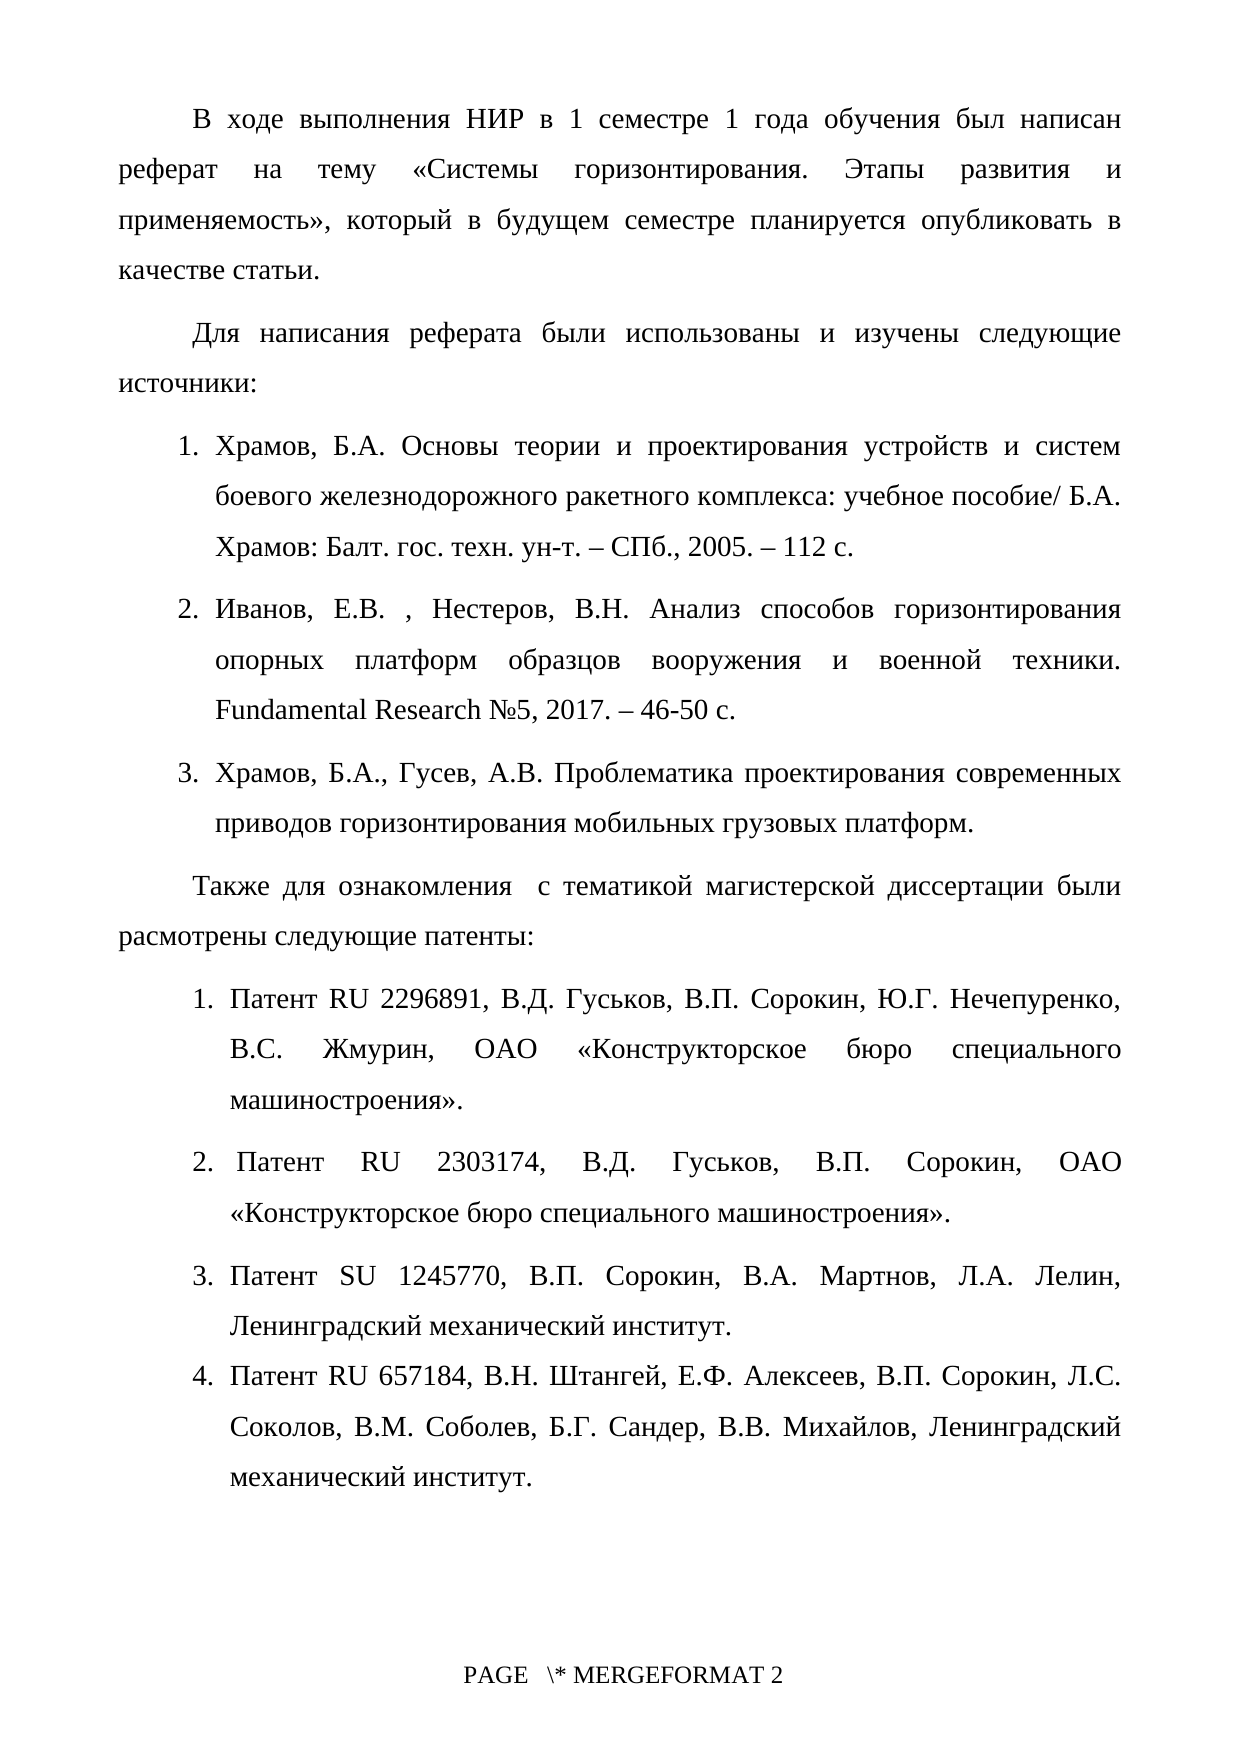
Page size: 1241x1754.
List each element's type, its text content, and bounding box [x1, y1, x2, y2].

list Патент RU 657184, В.Н. Штангей, Е.Ф. Алексеев, В.П. Сорокин, Л.С. Соколов, В.М. Соболев, Б.Г. Сандер, В.В. Михайлов, Ленинградский механический институт. [192, 1358, 1122, 1492]
list Храмов, Б.А., Гусев, А.В. Проблематика проектирования современных приводов горизонтирования мобильных грузовых платформ. [177, 755, 1122, 839]
list Патент RU 2303174, В.Д. Гуськов, В.П. Сорокин, ОАО «Конструкторское бюро специального машиностроения». [192, 1144, 1122, 1228]
list Патент RU 2296891, В.Д. Гуськов, В.П. Сорокин, Ю.Г. Нечепуренко, В.С. Жмурин, ОАО «Конструкторское бюро специального машиностроения». [192, 981, 1122, 1115]
list Патент SU 1245770, В.П. Сорокин, В.А. Мартнов, Л.А. Лелин, Ленинградский механический институт. [192, 1258, 1122, 1342]
text Также для ознакомления с тематикой магистерской диссертации были расмотрены следующие патенты: [118, 868, 1122, 952]
list Храмов, Б.А. Основы теории и проектирования устройств и систем боевого железнодорожного ракетного комплекса: учебное пособие/ Б.А. Храмов: Балт. гос. техн. ун-т. – СПб., 2005. – 112 с. [177, 428, 1122, 562]
list Иванов, Е.В. , Нестеров, В.Н. Анализ способов горизонтирования опорных платформ образцов вооружения и военной техники. Fundamental Research №5, 2017. – 46-50 с. [177, 591, 1122, 726]
text В ходе выполнения НИР в 1 семестре 1 года обучения был написан реферат на тему «Системы горизонтирования. Этапы развития и применяемость», который в будущем семестре планируется опубликовать в качестве статьи. [118, 101, 1122, 286]
text Для написания реферата были использованы и изучены следующие источники: [118, 315, 1122, 399]
